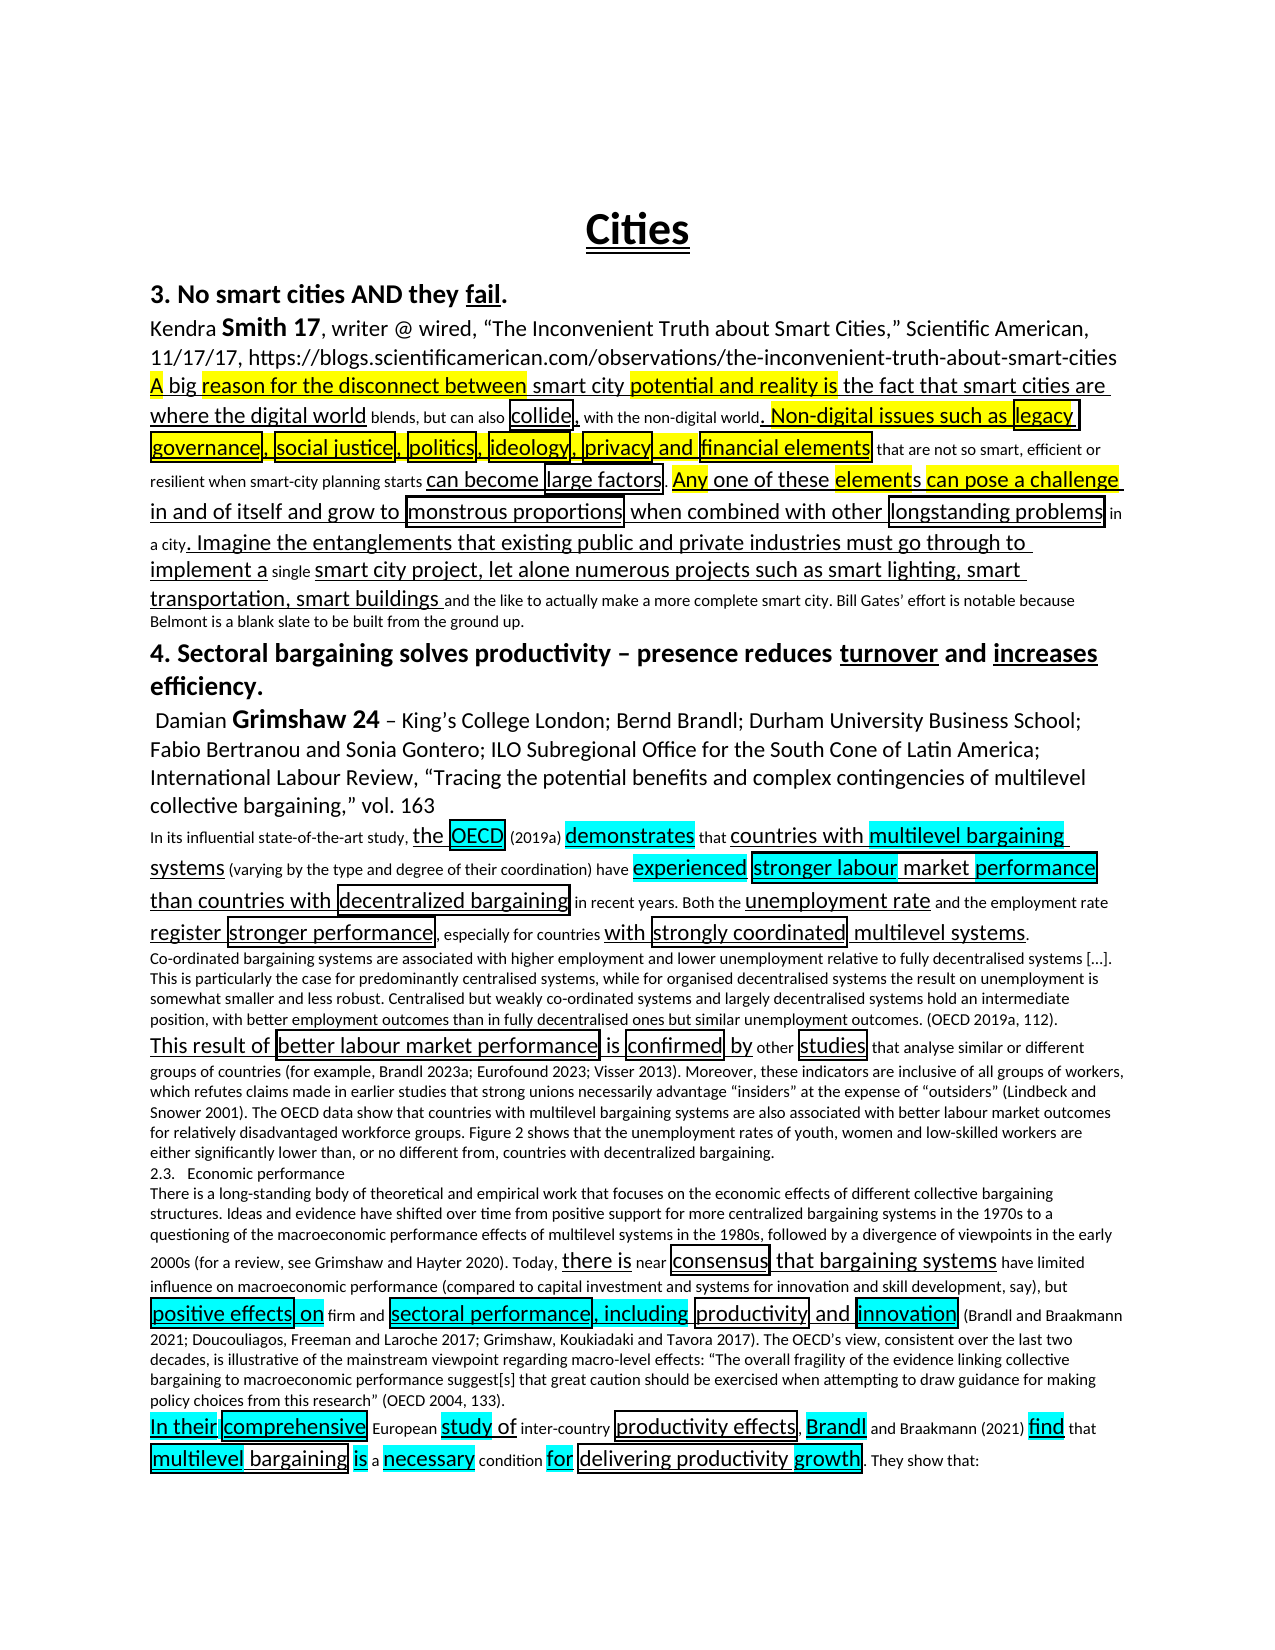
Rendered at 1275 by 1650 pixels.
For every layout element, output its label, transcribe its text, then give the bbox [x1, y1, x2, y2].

text Kendra Smith 17, writer @ wired, “The Inconvenient Truth about Smart Cities,” Scientific American, 11/17/17, https://blogs.scientificamerican.com/observations/the-inconvenient-truth-about-smart-cities [150, 310, 1125, 371]
text 4. Sectoral bargaining solves productivity – presence reduces turnover and increases efficiency. [150, 636, 1125, 702]
text This result of better labour market performance is confirmed by other studies that analyse similar or different groups of countries (for example, Brandl 2023a; Eurofound 2023; Visser 2013). Moreover, these indicators are inclusive of all groups of workers, which refutes claims made in earlier studies that strong unions necessarily advantage “insiders” at the expense of “outsiders” (Lindbeck and Snower 2001). The OECD data show that countries with multilevel bargaining systems are also associated with better labour market outcomes for relatively disadvantaged workforce groups. Figure 2 shows that the unemployment rates of youth, women and low-skilled workers are either significantly lower than, or no different from, countries with decentralized bargaining. [150, 1029, 1125, 1163]
text There is a long-standing body of theoretical and empirical work that focuses on the economic effects of different collective bargaining structures. Ideas and evidence have shifted over time from positive support for more centralized bargaining systems in the 1970s to a questioning of the macroeconomic performance effects of multilevel systems in the 1980s, followed by a divergence of viewpoints in the early 2000s (for a review, see Grimshaw and Hayter 2020). Today, there is near consensus that bargaining systems have limited influence on macroeconomic performance (compared to capital investment and systems for innovation and skill development, say), but positive effects on firm and sectoral performance, including productivity and innovation (Brandl and Braakmann 2021; Doucouliagos, Freeman and Laroche 2017; Grimshaw, Koukiadaki and Tavora 2017). The OECD’s view, consistent over the last two decades, is illustrative of the mainstream viewpoint regarding macro-level effects: “The overall fragility of the evidence linking collective bargaining to macroeconomic performance suggest[s] that great caution should be exercised when attempting to draw guidance for making policy choices from this research” (OECD 2004, 133). [150, 1183, 1125, 1410]
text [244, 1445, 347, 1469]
text 2.3. Economic performance [150, 1163, 1125, 1183]
subtitle 3. No smart cities AND they fail. [150, 277, 1125, 310]
text In their comprehensive European study of inter-country productivity effects, Brandl and Braakmann (2021) find that multilevel bargaining is a necessary condition for delivering productivity growth. They show that: [349, 1410, 614, 1474]
text In its influential state-of-the-art study, the OECD (2019a) demonstrates that countries with multilevel bargaining systems (varying by the type and degree of their coordination) have experienced stronger labour market performance than countries with decentralized bargaining in recent years. Both the unemployment rate and the employment rate register stronger performance, especially for countries with strongly coordinated multilevel systems. [150, 819, 1125, 948]
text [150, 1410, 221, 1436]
text Damian Grimshaw 24 – King’s College London; Bernd Brandl; Durham University Business School; Fabio Bertranou and Sonia Gontero; ILO Subregional Office for the South Cone of Latin America; International Labour Review, “Tracing the potential benefits and complex contingencies of multilevel collective bargaining,” vol. 163 [150, 702, 1125, 819]
text Co-ordinated bargaining systems are associated with higher employment and lower unemployment relative to fully decentralised systems […]. This is particularly the case for predominantly centralised systems, while for organised decentralised systems the result on unemployment is somewhat smaller and less robust. Centralised but weakly co-ordinated systems and largely decentralised systems hold an intermediate position, with better employment outcomes than in fully decentralised ones but similar unemployment outcomes. (OECD 2019a, 112). [150, 948, 1125, 1029]
text In their comprehensive European study of inter-country productivity effects, Brandl and Braakmann (2021) find that multilevel bargaining is a necessary condition for delivering productivity growth. They show that: [615, 1410, 1125, 1474]
subtitle Cities [150, 200, 1125, 256]
text A big reason for the disconnect between smart city potential and reality is the fact that smart cities are where the digital world blends, but can also collide, with the non-digital world. Non-digital issues such as legacy governance, social justice, politics, ideology, privacy and financial elements that are not so smart, efficient or resilient when smart-city planning starts can become large factors. Any one of these elements can pose a challenge in and of itself and grow to monstrous proportions when combined with other longstanding problems in a city. Imagine the entanglements that existing public and private industries must go through to implement a single smart city project, let alone numerous projects such as smart lighting, smart transportation, smart buildings and the like to actually make a more complete smart city. Bill Gates’ effort is notable because Belmont is a blank slate to be built from the ground up. [150, 371, 1125, 632]
